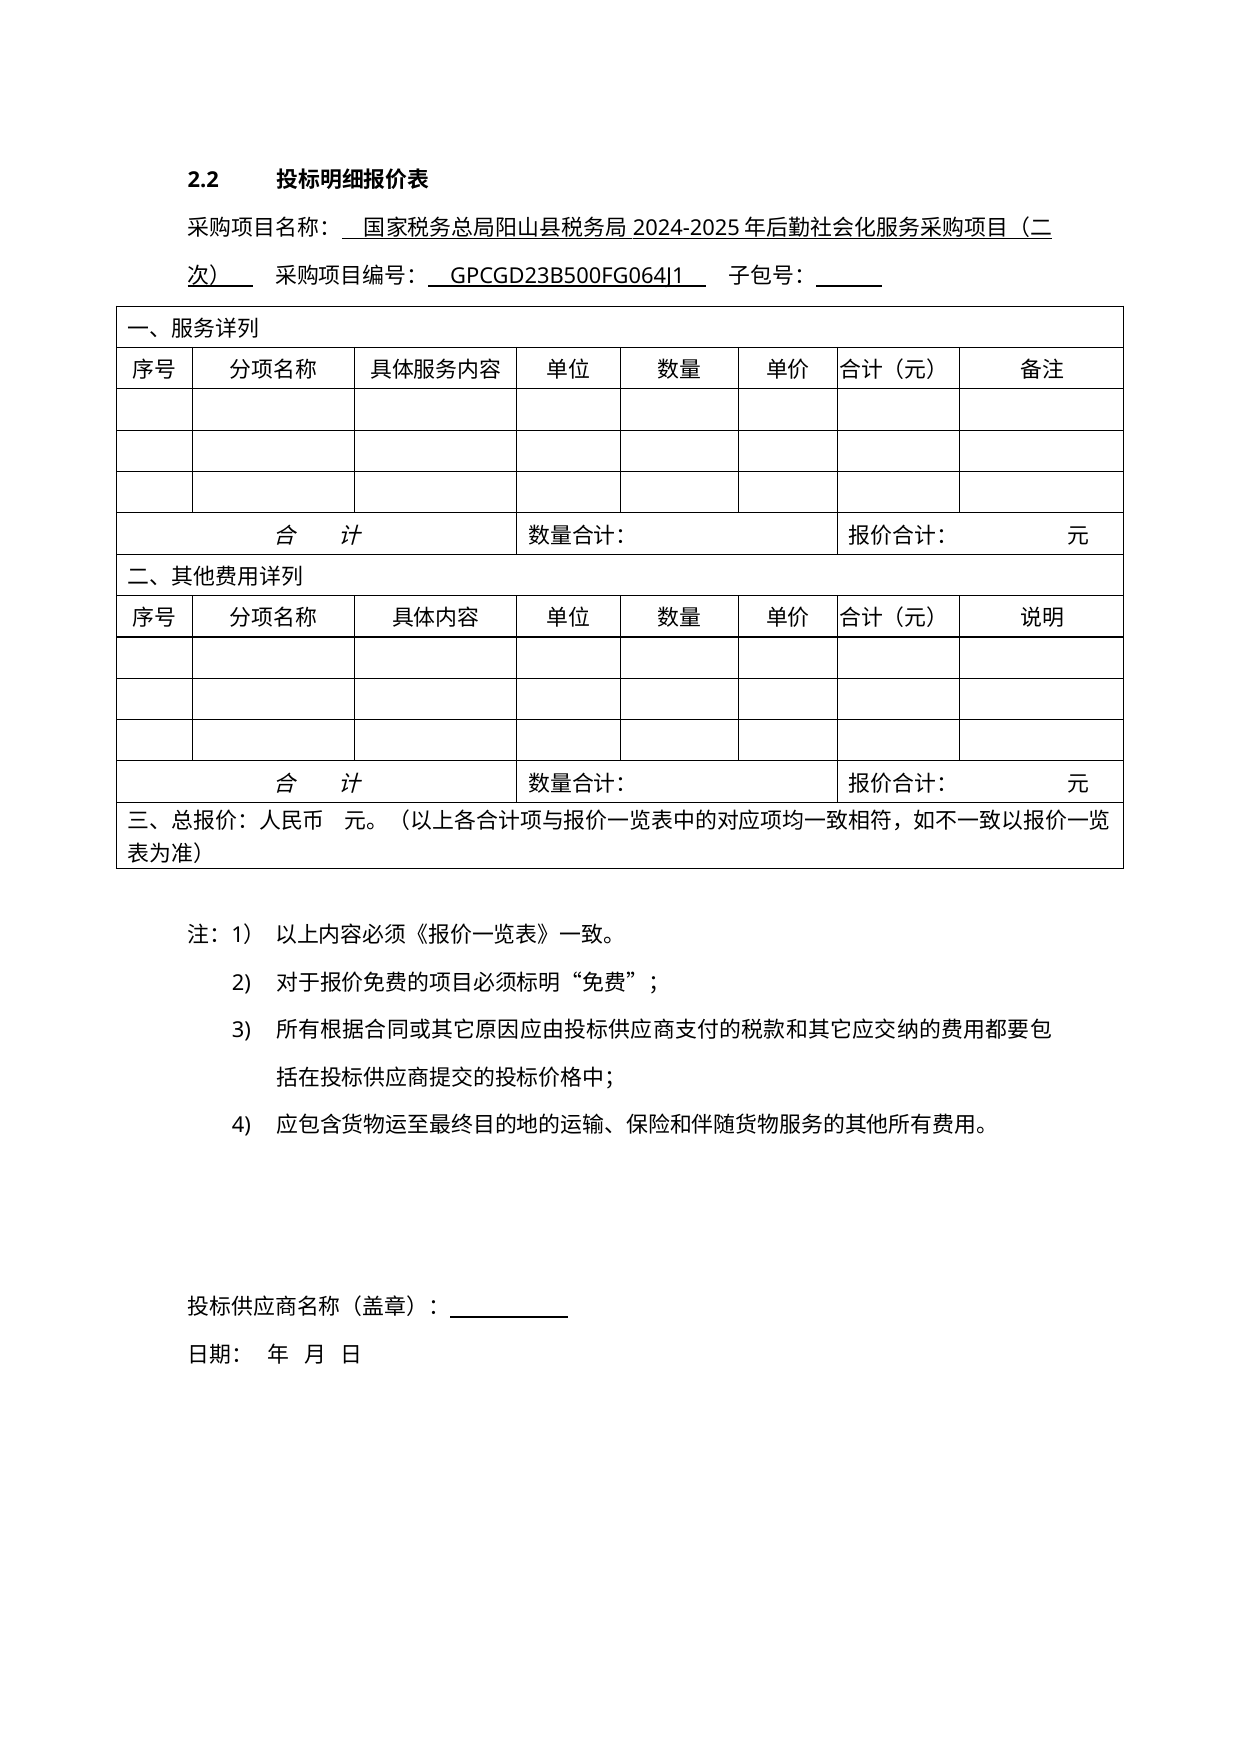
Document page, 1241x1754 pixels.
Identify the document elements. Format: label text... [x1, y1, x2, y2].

table_cell 单位 [517, 348, 620, 388]
table_cell [117, 679, 192, 719]
table_cell [739, 638, 837, 678]
table_cell [117, 638, 192, 678]
table_cell [838, 679, 959, 719]
table_cell 合 计 [117, 513, 516, 554]
table_cell [960, 679, 1123, 719]
table_cell [960, 720, 1123, 760]
table_cell [355, 679, 516, 719]
text 2) 对于报价免费的项目必须标明“免费”； [232, 964, 1053, 996]
table_cell 三、总报价：人民币 元。（以上各合计项与报价一览表中的对应项均一致相符，如不一致以报价一览表为准） [117, 803, 1123, 868]
table_cell [960, 638, 1123, 678]
table_cell [517, 679, 620, 719]
table_cell [517, 720, 620, 760]
table_cell 序号 [117, 348, 192, 388]
table_cell [355, 472, 516, 512]
table_cell 备注 [960, 348, 1123, 388]
subtitle 2.2 投标明细报价表 [187, 162, 1053, 194]
table_cell [739, 720, 837, 760]
table_cell 单价 [739, 596, 837, 636]
table_cell [355, 389, 516, 429]
table_cell [193, 389, 354, 429]
table_cell 数量合计： [517, 513, 837, 554]
table_cell 具体服务内容 [355, 348, 516, 388]
table_cell [193, 679, 354, 719]
table_cell 单位 [517, 596, 620, 636]
table_cell [193, 638, 354, 678]
table_cell [117, 720, 192, 760]
table_cell 合 计 [117, 761, 516, 802]
table_cell [355, 720, 516, 760]
table_cell [838, 638, 959, 678]
table_cell 数量 [621, 348, 738, 388]
table_cell 数量 [621, 596, 738, 636]
table_cell [739, 389, 837, 429]
table_cell 单价 [739, 348, 837, 388]
text 日期： 年 月 日 [187, 1336, 1053, 1369]
table_cell 说明 [960, 596, 1123, 636]
table_cell [193, 472, 354, 512]
text 采购项目名称： 国家税务总局阳山县税务局2024-2025年后勤社会化服务采购项目（二次） 采购项目编号： GPCGD23B500FG064J1 子包号： [187, 210, 1053, 290]
table_cell [838, 472, 959, 512]
table_cell [355, 431, 516, 471]
table_cell [960, 472, 1123, 512]
table_cell [117, 472, 192, 512]
table_cell [739, 472, 837, 512]
table_cell [355, 638, 516, 678]
table_cell 数量合计： [517, 761, 837, 802]
table_cell [517, 638, 620, 678]
table_cell [621, 431, 738, 471]
table_cell [117, 431, 192, 471]
table_cell [838, 720, 959, 760]
table_cell 报价合计： 元 [838, 513, 1123, 554]
text 4) 应包含货物运至最终目的地的运输、保险和伴随货物服务的其他所有费用。 [232, 1107, 1053, 1139]
table_cell [621, 638, 738, 678]
table_cell 分项名称 [193, 596, 354, 636]
table_cell [739, 679, 837, 719]
table_cell [117, 389, 192, 429]
table_cell 合计（元） [838, 348, 959, 388]
text 3) 所有根据合同或其它原因应由投标供应商支付的税款和其它应交纳的费用都要包括在投标供应商提交的投标价格中； [232, 1012, 1053, 1091]
table_cell [517, 389, 620, 429]
table_cell 报价合计： 元 [838, 761, 1123, 802]
table_cell [621, 679, 738, 719]
table_header 一、服务详列 [117, 307, 1123, 347]
table_cell [838, 389, 959, 429]
table_cell [517, 472, 620, 512]
table_cell 二、其他费用详列 [117, 555, 1123, 595]
table_cell [960, 389, 1123, 429]
table_cell [193, 720, 354, 760]
table_cell 具体内容 [355, 596, 516, 636]
table_cell [838, 431, 959, 471]
table_cell 合计（元） [838, 596, 959, 636]
table_cell [739, 431, 837, 471]
text 注：1） 以上内容必须《报价一览表》一致。 [187, 916, 1053, 949]
table_cell [517, 431, 620, 471]
text 投标供应商名称（盖章）： [187, 1289, 1053, 1321]
table_cell [621, 389, 738, 429]
table_cell 分项名称 [193, 348, 354, 388]
table_cell 序号 [117, 596, 192, 636]
table_cell [621, 472, 738, 512]
table_cell [193, 431, 354, 471]
table_cell [621, 720, 738, 760]
table_cell [960, 431, 1123, 471]
